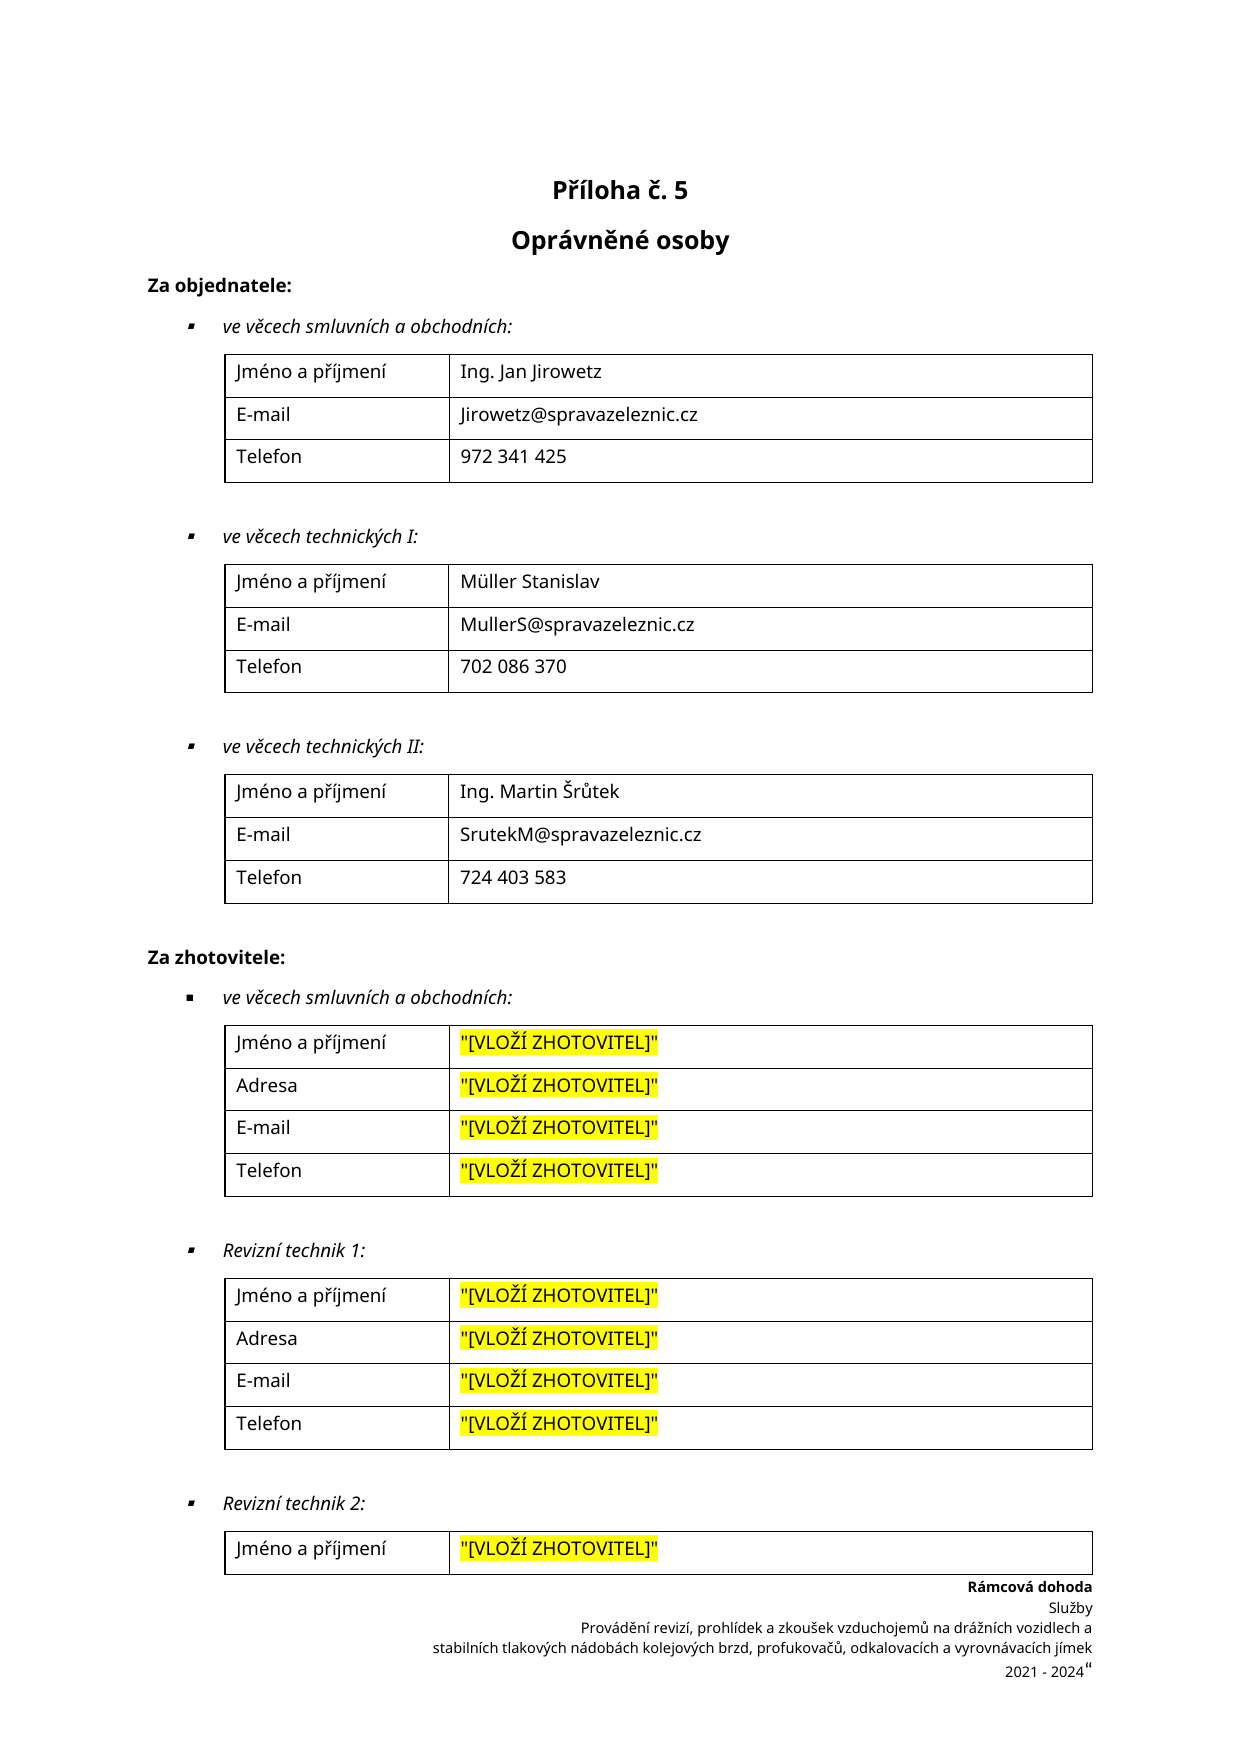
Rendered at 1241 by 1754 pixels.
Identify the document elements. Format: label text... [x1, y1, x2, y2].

table_header Jméno a příjmení [226, 1279, 449, 1321]
table_cell "[VLOŽÍ ZHOTOVITEL]" [450, 1069, 1092, 1110]
table_cell Adresa [226, 1069, 449, 1110]
table_header "[VLOŽÍ ZHOTOVITEL]" [450, 1026, 1092, 1068]
text Oprávněné osoby [148, 223, 1093, 257]
table_cell SrutekM@spravazeleznic.cz [449, 818, 1092, 860]
table_cell MullerS@spravazeleznic.cz [449, 608, 1092, 649]
table_cell Adresa [226, 1322, 449, 1363]
list Revizní technik 2: [185, 1490, 1093, 1516]
table_cell E-mail [226, 818, 448, 860]
table_cell "[VLOŽÍ ZHOTOVITEL]" [450, 1154, 1092, 1196]
list ve věcech technických I: [185, 523, 1093, 549]
table_cell 702 086 370 [449, 651, 1092, 692]
table_header Jméno a příjmení [226, 565, 448, 607]
table_header Jméno a příjmení [226, 1026, 449, 1068]
table_cell E-mail [226, 1364, 449, 1406]
table_cell 724 403 583 [449, 861, 1092, 902]
table_cell Telefon [226, 861, 448, 902]
table_header Ing. Jan Jirowetz [450, 355, 1092, 397]
table_cell Telefon [226, 651, 448, 692]
table_cell Jirowetz@spravazeleznic.cz [450, 398, 1092, 439]
table_cell Telefon [226, 1407, 449, 1449]
table_cell "[VLOŽÍ ZHOTOVITEL]" [450, 1407, 1092, 1449]
table_cell E-mail [226, 398, 449, 439]
list ve věcech smluvních a obchodních: [185, 984, 1093, 1010]
table_cell "[VLOŽÍ ZHOTOVITEL]" [450, 1322, 1092, 1363]
list ve věcech smluvních a obchodních: [185, 313, 1093, 339]
table_cell "[VLOŽÍ ZHOTOVITEL]" [450, 1111, 1092, 1153]
table_cell Telefon [226, 440, 449, 482]
table_header Jméno a příjmení [226, 775, 448, 817]
text Příloha č. 5 [148, 173, 1093, 207]
table_cell E-mail [226, 608, 448, 649]
table_cell Telefon [226, 1154, 449, 1196]
table_cell E-mail [226, 1111, 449, 1153]
table_cell 972 341 425 [450, 440, 1092, 482]
table_header "[VLOŽÍ ZHOTOVITEL]" [450, 1279, 1092, 1321]
text Za zhotovitele: [148, 944, 1093, 969]
table_header Jméno a příjmení [226, 1532, 449, 1573]
table_header Müller Stanislav [449, 565, 1092, 607]
table_header Ing. Martin Šrůtek [449, 775, 1092, 817]
text Za objednatele: [148, 273, 1093, 298]
table_header Jméno a příjmení [226, 355, 449, 397]
list Revizní technik 1: [185, 1237, 1093, 1263]
list ve věcech technických II: [185, 734, 1093, 759]
table_header "[VLOŽÍ ZHOTOVITEL]" [450, 1532, 1092, 1573]
table_cell "[VLOŽÍ ZHOTOVITEL]" [450, 1364, 1092, 1406]
